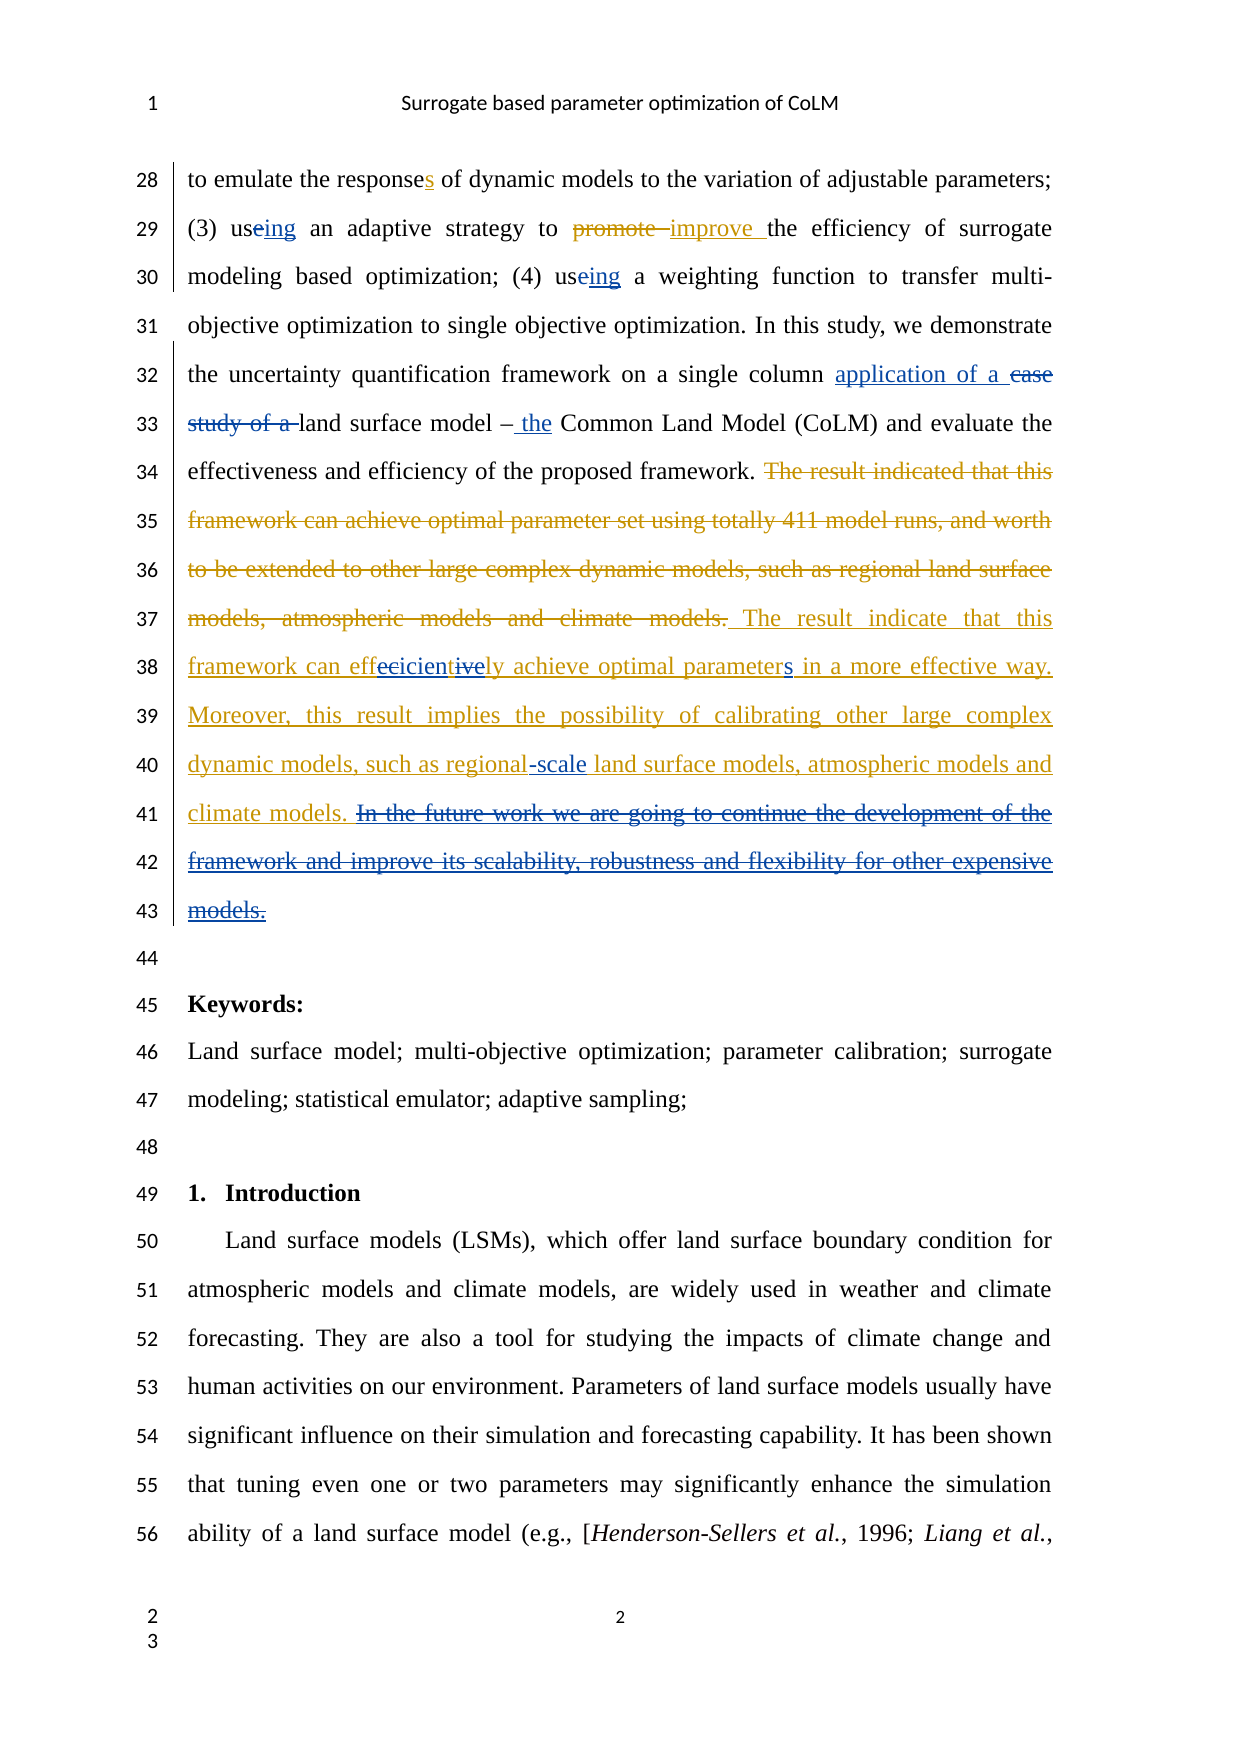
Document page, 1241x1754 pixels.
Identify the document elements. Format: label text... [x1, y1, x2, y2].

list Introduction [187, 1176, 1053, 1209]
text Keywords: [187, 987, 1053, 1019]
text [187, 162, 1053, 676]
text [187, 1223, 1053, 1548]
text Land surface model; multi-objective optimization; parameter calibration; surrogate modeling; statistical emulator; adaptive sampling; [187, 1034, 1053, 1115]
